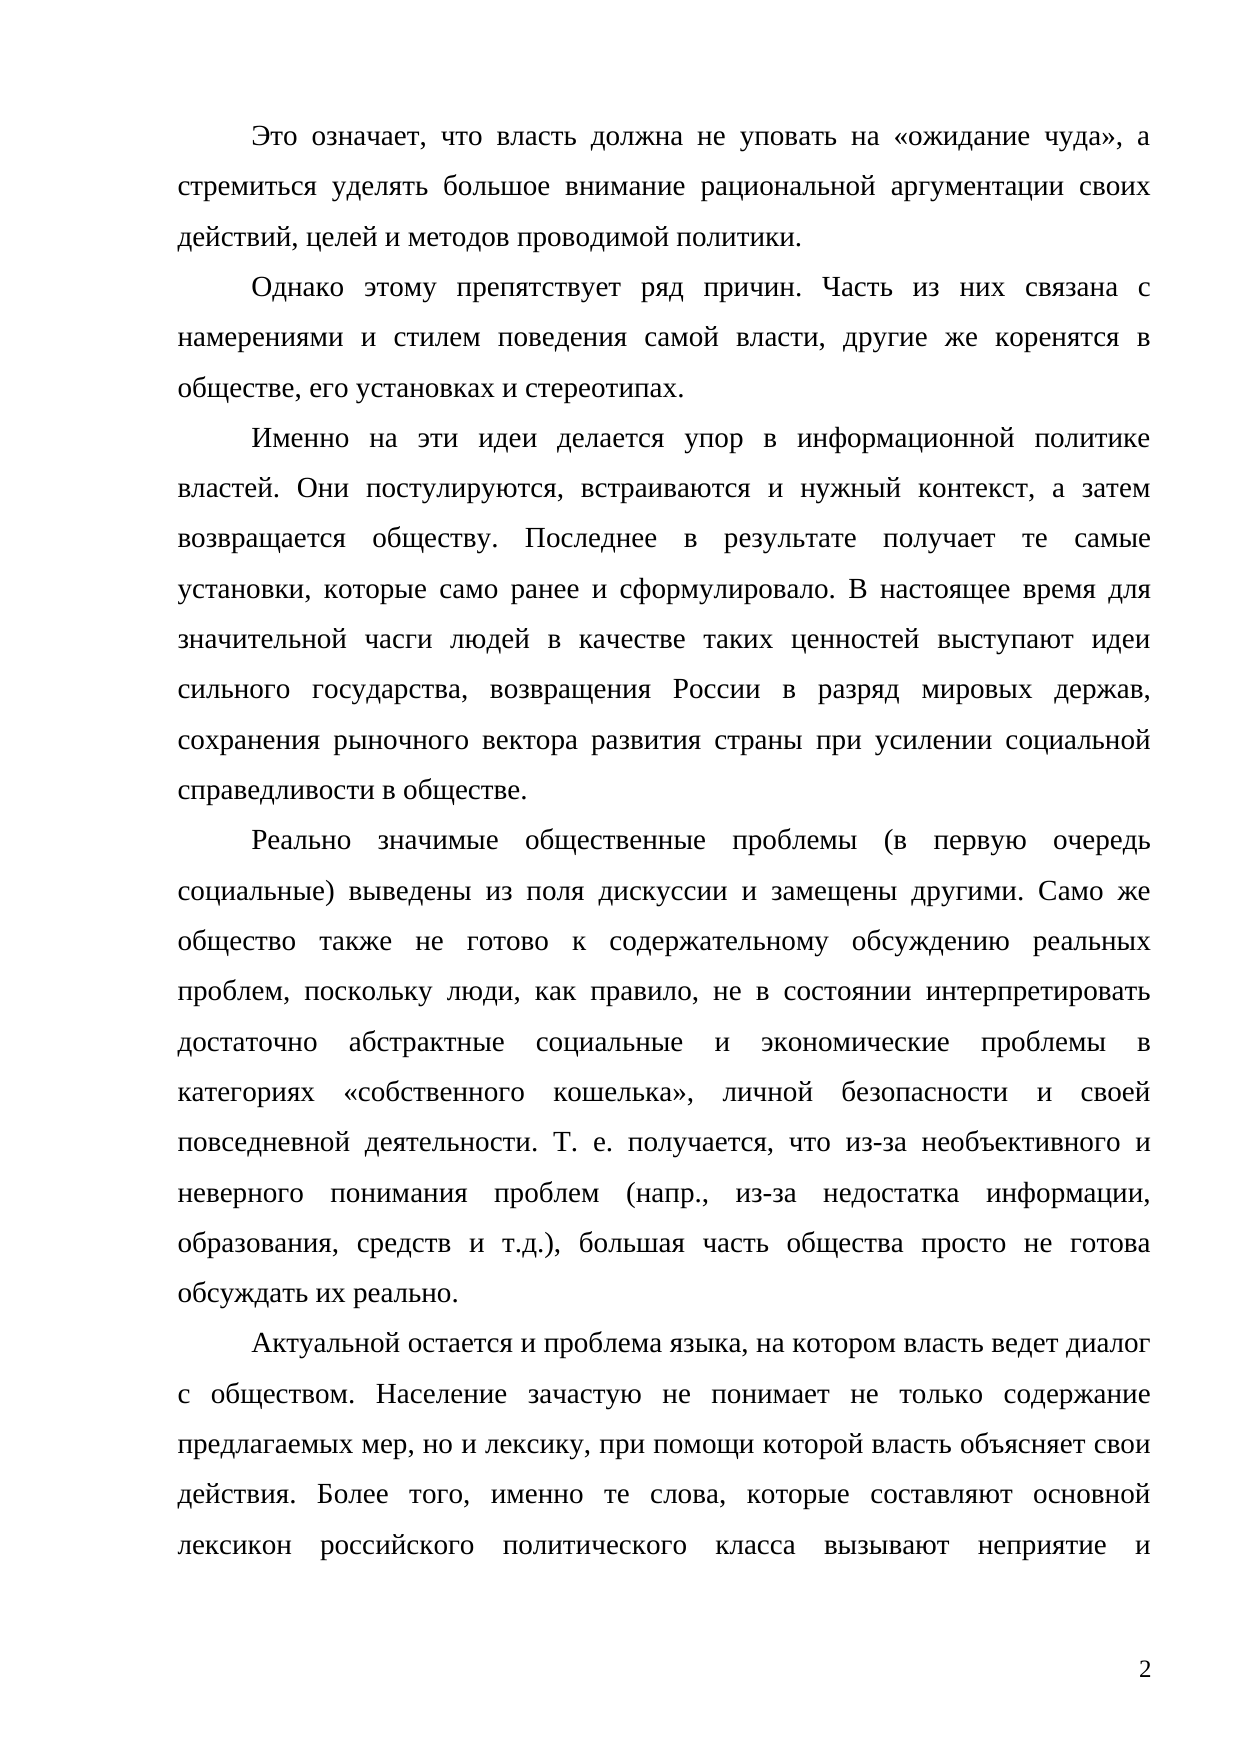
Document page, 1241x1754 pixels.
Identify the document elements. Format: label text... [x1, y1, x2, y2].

text Реально значимые общественные проблемы (в первую очередь социальные) выведены из поля дискуссии и замещены другими. Само же общество также не готово к содержательному обсуждению реальных проблем, поскольку люди, как правило, не в состоянии интерпретировать достаточно абстрактные социальные и экономические проблемы в категориях «собственного кошелька», личной безопасности и своей повседневной деятельности. Т. е. получается, что из-за необъективного и неверного понимания проблем (напр., из-за недостатка информации, образования, средств и т.д.), большая часть общества просто не готова обсуждать их реально. [177, 822, 1152, 1309]
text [177, 1326, 1152, 1560]
text Однако этому препятствует ряд причин. Часть из них связана с намерениями и стилем поведения самой власти, другие же коренятся в обществе, его установках и стереотипах. [177, 269, 1152, 403]
text Это означает, что власть должна не уповать на «ожидание чуда», а стремиться уделять большое внимание рациональной аргументации своих действий, целей и методов проводимой политики. [177, 118, 1152, 252]
text Именно на эти идеи делается упор в информационной политике властей. Они постулируются, встраиваются и нужный контекст, а затем возвращается обществу. Последнее в результате получает те самые установки, которые само ранее и сформулировало. В настоящее время для значительной часги людей в качестве таких ценностей выступают идеи сильного государства, возвращения России в разряд мировых держав, сохранения рыночного вектора развития страны при усилении социальной справедливости в обществе. [177, 420, 1152, 806]
